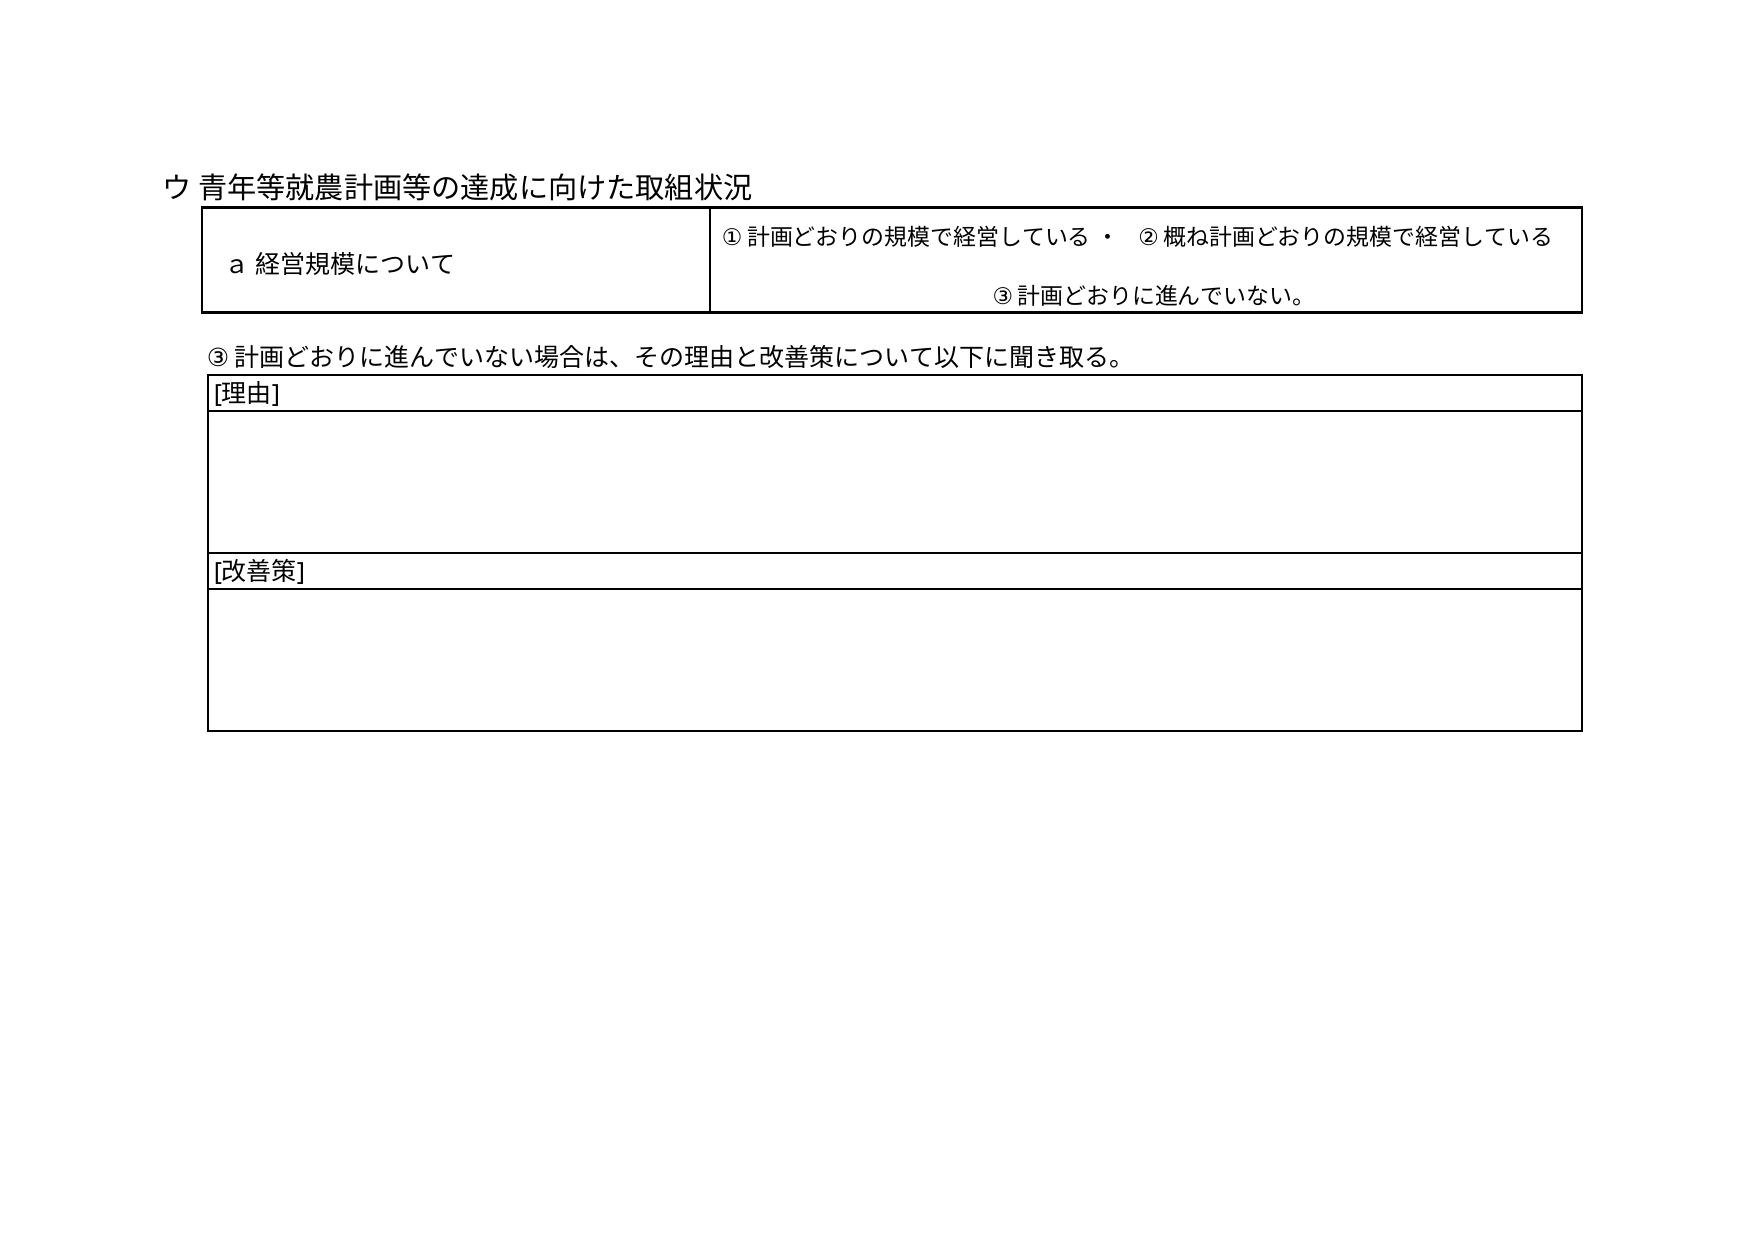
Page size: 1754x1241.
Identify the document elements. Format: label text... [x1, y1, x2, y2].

table_header ①計画どおりの規模で経営している ・ ②概ね計画どおりの規模で経営している ③計画どおりに進んでいない。 [711, 209, 1581, 311]
table_cell [改善策] [209, 554, 1581, 588]
table_cell [209, 590, 1581, 730]
table_cell [209, 412, 1581, 552]
table_header ａ 経営規模について [203, 209, 709, 311]
table_header [理由] [209, 376, 1581, 410]
text ウ 青年等就農計画等の達成に向けた取組状況 [133, 164, 1624, 206]
text ③計画どおりに進んでいない場合は、その理由と改善策について以下に聞き取る。 [133, 338, 1624, 374]
